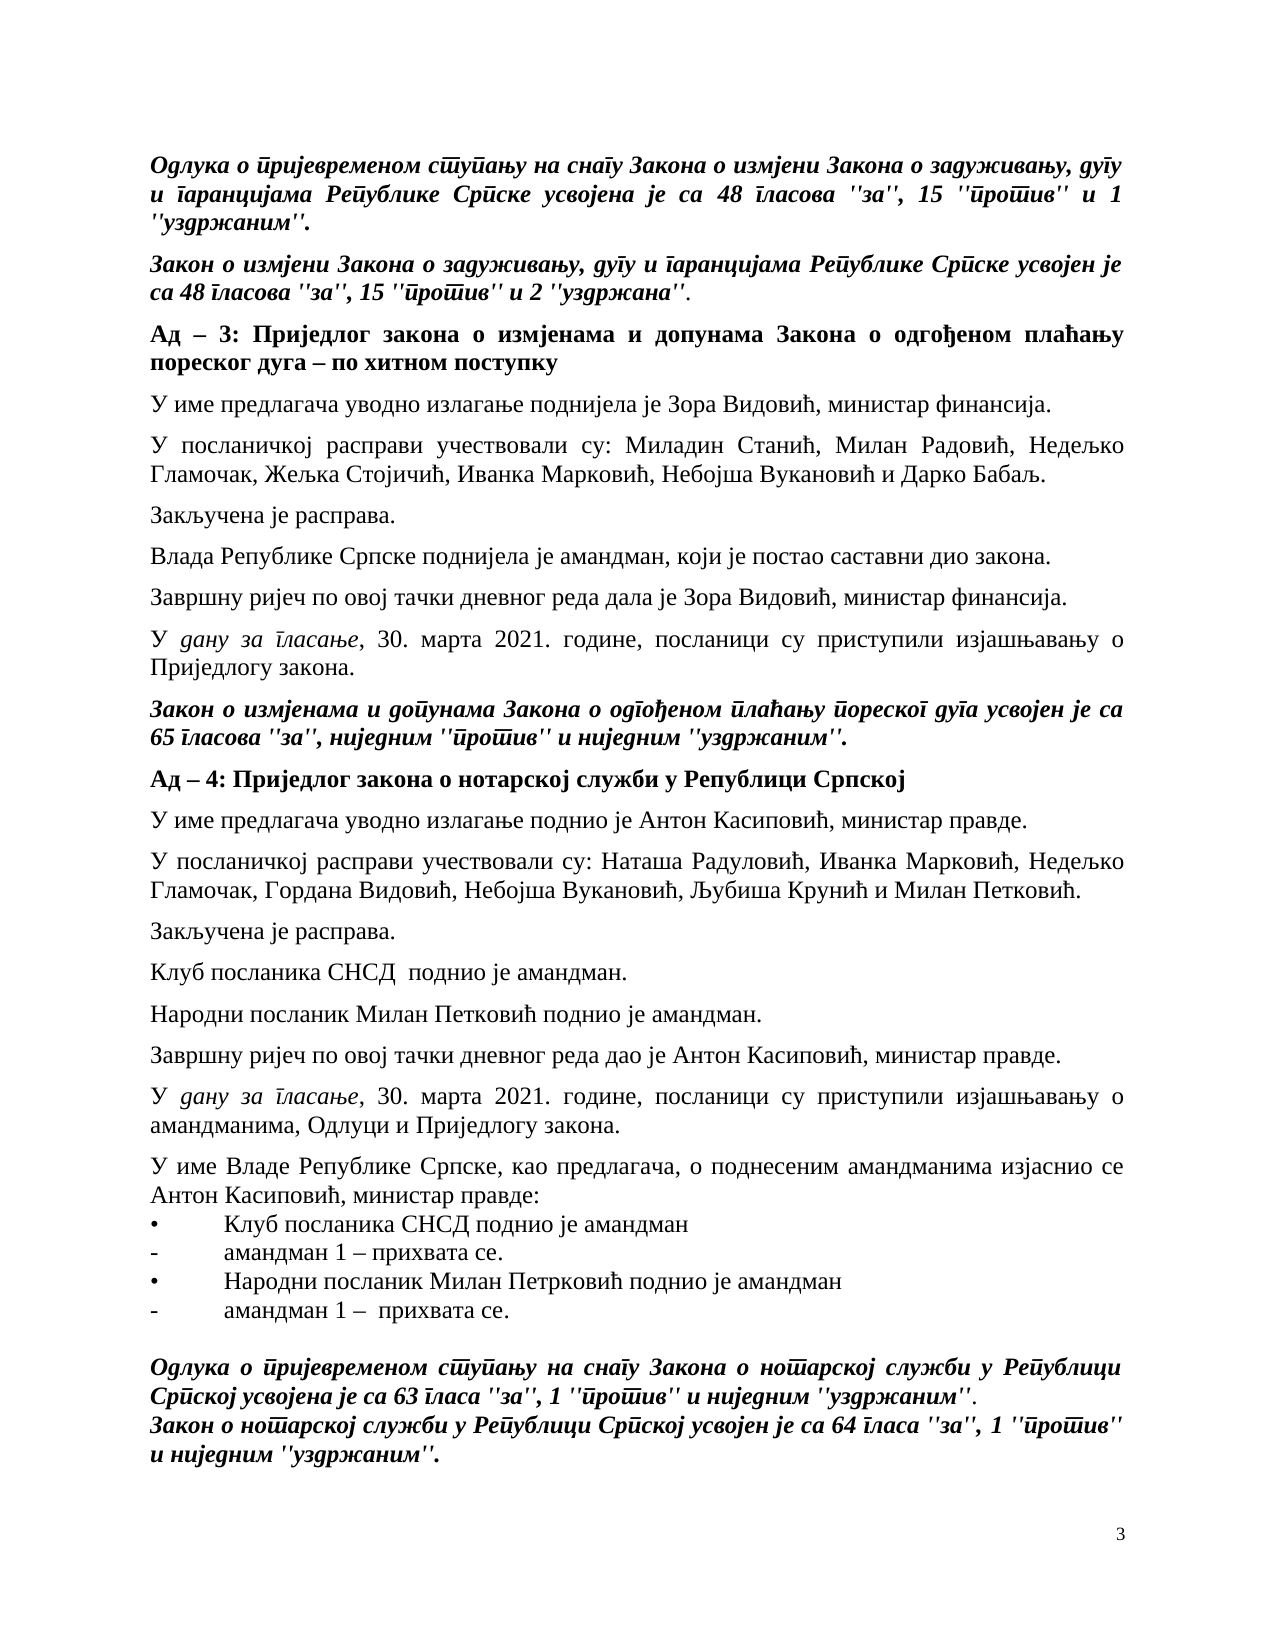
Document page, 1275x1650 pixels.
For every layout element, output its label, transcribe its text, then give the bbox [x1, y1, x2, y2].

text Закон о нотарској служби у Републици Српској усвојен је са 64 гласа ''за'', 1 ''против'' и ниједним ''уздржаним''. [150, 1410, 1125, 1467]
text Одлука о пријевременом ступању на снагу Закона о измјени Закона о задуживању, дугу и гаранцијама Републике Српске усвојена је са 48 гласова ''за'', 15 ''против'' и 1 ''уздржаним''. [150, 150, 1125, 236]
text У име Владе Републике Српске, као предлагача, о поднесеним амандманима изјаснио се Антон Касиповић, министар правде: [150, 1151, 1125, 1209]
text Влада Републике Српске поднијела је амандман, који је постао саставни дио закона. [150, 541, 1125, 570]
text • Клуб посланика СНСД поднио је амандман [150, 1209, 1125, 1237]
text • Народни посланик Милан Петрковић поднио је амандман [150, 1266, 1125, 1295]
text У посланичкој расправи учествовали су: Миладин Станић, Милан Радовић, Недељко Гламочак, Жељка Стојичић, Иванка Марковић, Небојша Вукановић и Дарко Бабаљ. [150, 430, 1125, 487]
text Клуб посланика СНСД поднио је амандман. [150, 957, 1125, 986]
text Ад – 3: Приједлог закона о измјенама и допунама Закона о одгођеном плаћању пореског дуга – по хитном поступку [150, 319, 1125, 376]
text У дану за гласање, 30. марта 2021. године, посланици су приступили изјашњавању о амандманима, Одлуци и Приједлогу закона. [150, 1081, 1125, 1139]
text Завршну ријеч по овој тачки дневног реда дао је Антон Касиповић, министар правде. [150, 1040, 1125, 1069]
text Ад – 4: Приједлог закона о нотарској служби у Републици Српској [150, 764, 1125, 792]
text У име предлагача уводно излагање поднио је Антон Касиповић, министар правде. [150, 805, 1125, 834]
text У посланичкој расправи учествовали су: Наташа Радуловић, Иванка Марковић, Недељко Гламочак, Гордана Видовић, Небојша Вукановић, Љубиша Крунић и Милан Петковић. [150, 846, 1125, 904]
text - амандман 1 – прихвата се. [150, 1237, 1125, 1266]
text Закључена је расправа. [150, 500, 1125, 529]
text Завршну ријеч по овој тачки дневног реда дала је Зора Видовић, министар финансија. [150, 582, 1125, 611]
text Народни посланик Милан Петковић поднио је амандман. [150, 999, 1125, 1027]
text Закон о измјенама и допунама Закона о одгођеном плаћању пореског дуга усвојен је са 65 гласова ''за'', ниједним ''против'' и ниједним ''уздржаним''. [150, 694, 1125, 751]
text Закон о измјени Закона о задуживању, дугу и гаранцијама Републике Српске усвојен је са 48 гласова ''за'', 15 ''против'' и 2 ''уздржана''. [150, 249, 1125, 306]
text Одлука о пријевременом ступању на снагу Закона о нотарској служби у Републици Српској усвојена је са 63 гласа ''за'', 1 ''против'' и ниједним ''уздржаним''. [150, 1352, 1125, 1410]
text У име предлагача уводно излагање поднијела је Зора Видовић, министар финансија. [150, 389, 1125, 417]
text - амандман 1 – прихвата се. [150, 1295, 1125, 1324]
text Закључена је расправа. [150, 916, 1125, 945]
text У дану за гласање, 30. марта 2021. године, посланици су приступили изјашњавању о Приједлогу закона. [150, 624, 1125, 681]
